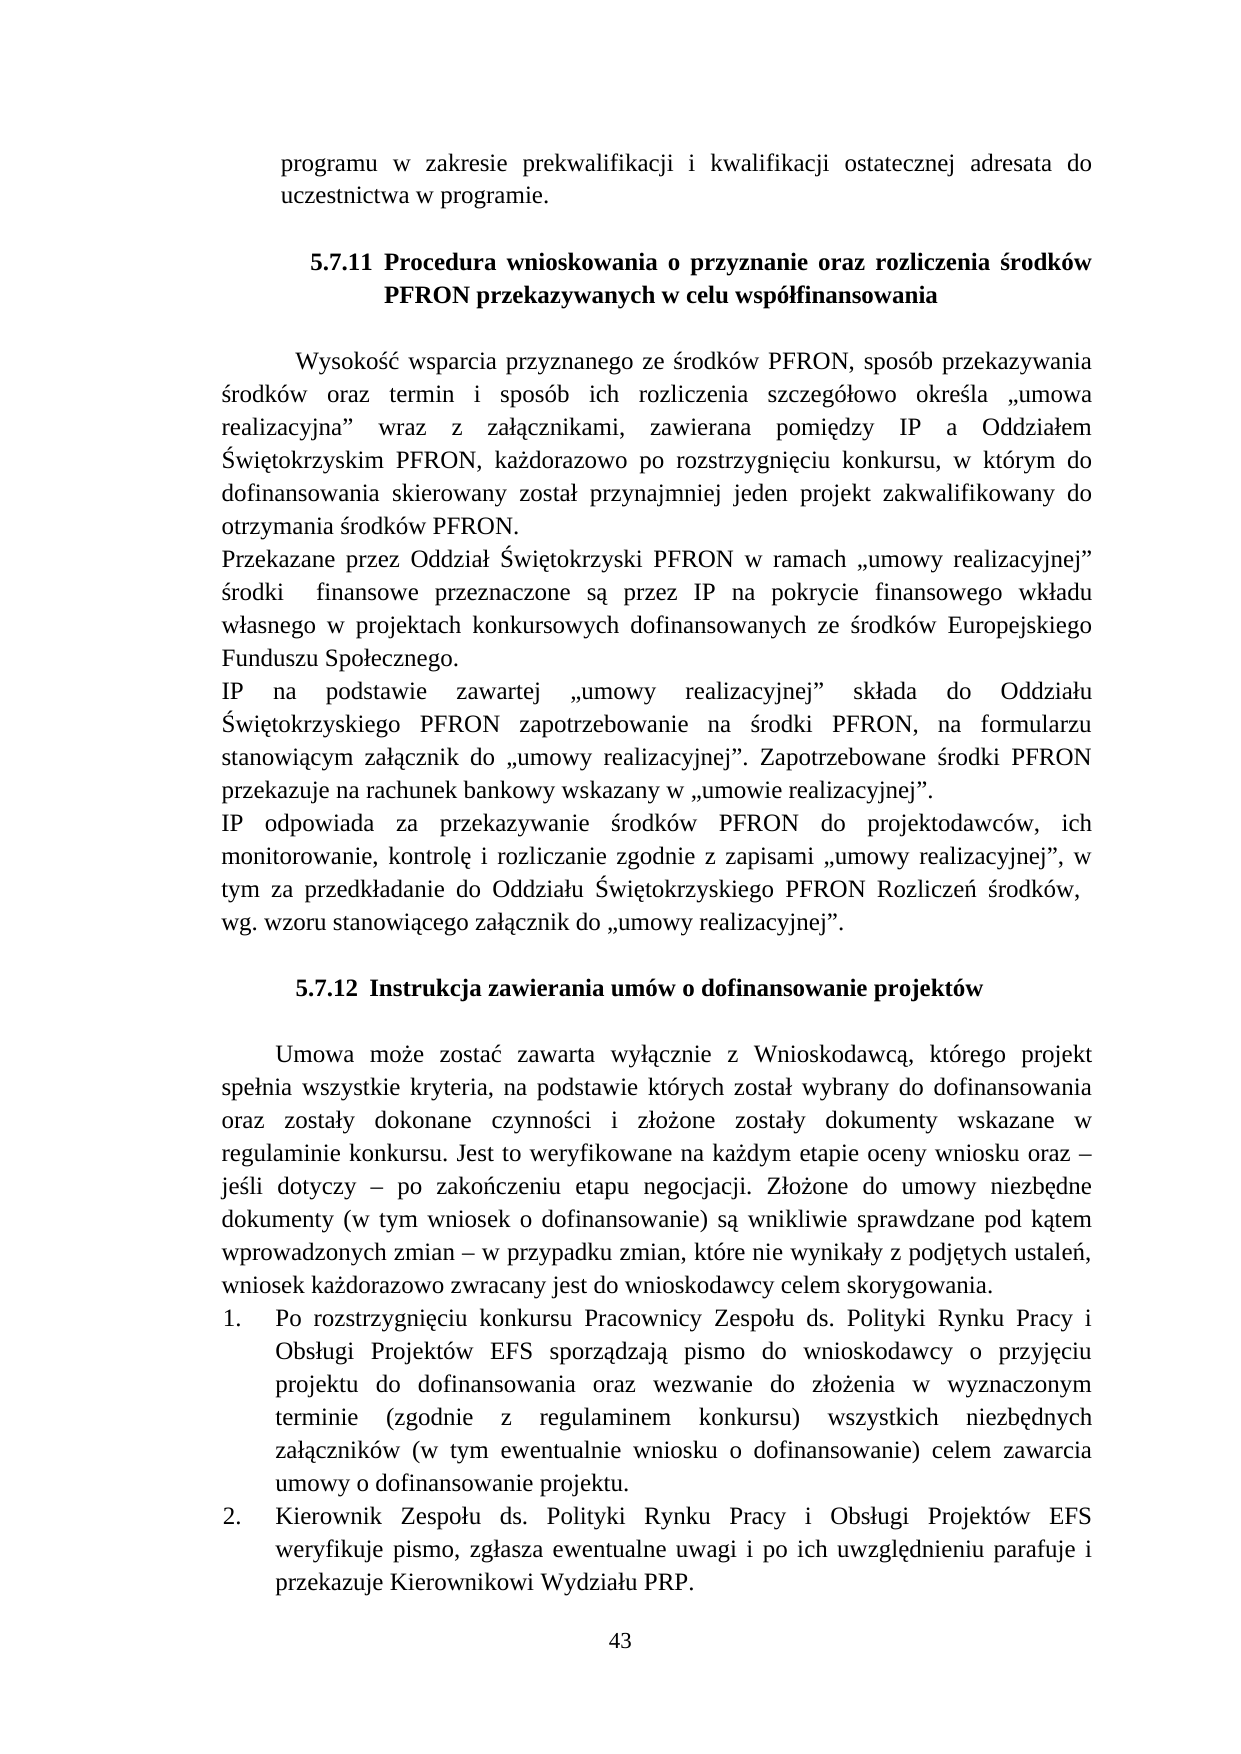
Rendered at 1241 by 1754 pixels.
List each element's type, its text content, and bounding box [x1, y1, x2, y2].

list Po rozstrzygnięciu konkursu Pracownicy Zespołu ds. Polityki Rynku Pracy i Obsługi Projektów EFS sporządzają pismo do wnioskodawcy o przyjęciu projektu do dofinansowania oraz wezwanie do złożenia w wyznaczonym terminie (zgodnie z regulaminem konkursu) wszystkich niezbędnych załączników (w tym ewentualnie wniosku o dofinansowanie) celem zawarcia umowy o dofinansowanie projektu. [223, 1303, 1093, 1497]
text IP na podstawie zawartej „umowy realizacyjnej” składa do Oddziału Świętokrzyskiego PFRON zapotrzebowanie na środki PFRON, na formularzu stanowiącym załącznik do „umowy realizacyjnej”. Zapotrzebowane środki PFRON przekazuje na rachunek bankowy wskazany w „umowie realizacyjnej”. [221, 676, 1093, 804]
list Kierownik Zespołu ds. Polityki Rynku Pracy i Obsługi Projektów EFS weryfikuje pismo, zgłasza ewentualne uwagi i po ich uwzględnieniu parafuje i przekazuje Kierownikowi Wydziału PRP. [223, 1501, 1093, 1596]
subtitle Instrukcja zawierania umów o dofinansowanie projektów [295, 973, 1093, 1002]
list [221, 148, 1093, 209]
list Umowa może zostać zawarta wyłącznie z Wnioskodawcą, którego projekt spełnia wszystkie kryteria, na podstawie których został wybrany do dofinansowania oraz zostały dokonane czynności i złożone zostały dokumenty wskazane w regulaminie konkursu. Jest to weryfikowane na każdym etapie oceny wniosku oraz – jeśli dotyczy – po zakończeniu etapu negocjacji. Złożone do umowy niezbędne dokumenty (w tym wniosek o dofinansowanie) są wnikliwie sprawdzane pod kątem wprowadzonych zmian – w przypadku zmian, które nie wynikały z podjętych ustaleń, wniosek każdorazowo zwracany jest do wnioskodawcy celem skorygowania. [221, 1039, 1093, 1299]
list IP odpowiada za przekazywanie środków PFRON do projektodawców, ich monitorowanie, kontrolę i rozliczanie zgodnie z zapisami „umowy realizacyjnej”, w tym za przedkładanie do Oddziału Świętokrzyskiego PFRON Rozliczeń środków, wg. wzoru stanowiącego załącznik do „umowy realizacyjnej”. [221, 808, 1093, 936]
text Wysokość wsparcia przyznanego ze środków PFRON, sposób przekazywania środków oraz termin i sposób ich rozliczenia szczegółowo określa „umowa realizacyjna” wraz z załącznikami, zawierana pomiędzy IP a Oddziałem Świętokrzyskim PFRON, każdorazowo po rozstrzygnięciu konkursu, w którym do dofinansowania skierowany został przynajmniej jeden projekt zakwalifikowany do otrzymania środków PFRON. [221, 346, 1093, 539]
subtitle Procedura wnioskowania o przyznanie oraz rozliczenia środków PFRON przekazywanych w celu współfinansowania spółfinansowania Ne Dyspozycję prawnościami"alizaowanych wiącego załącznik do umowyPFRON projektów organizacji pozarządowych w ramach Programu PFRON „Partnerstwo dla osób z niepełnosprawnościami” [310, 247, 1093, 308]
text Przekazane przez Oddział Świętokrzyski PFRON w ramach „umowy realizacyjnej” środki finansowe przeznaczone są przez IP na pokrycie finansowego wkładu własnego w projektach konkursowych dofinansowanych ze środków Europejskiego Funduszu Społecznego. [221, 544, 1093, 672]
